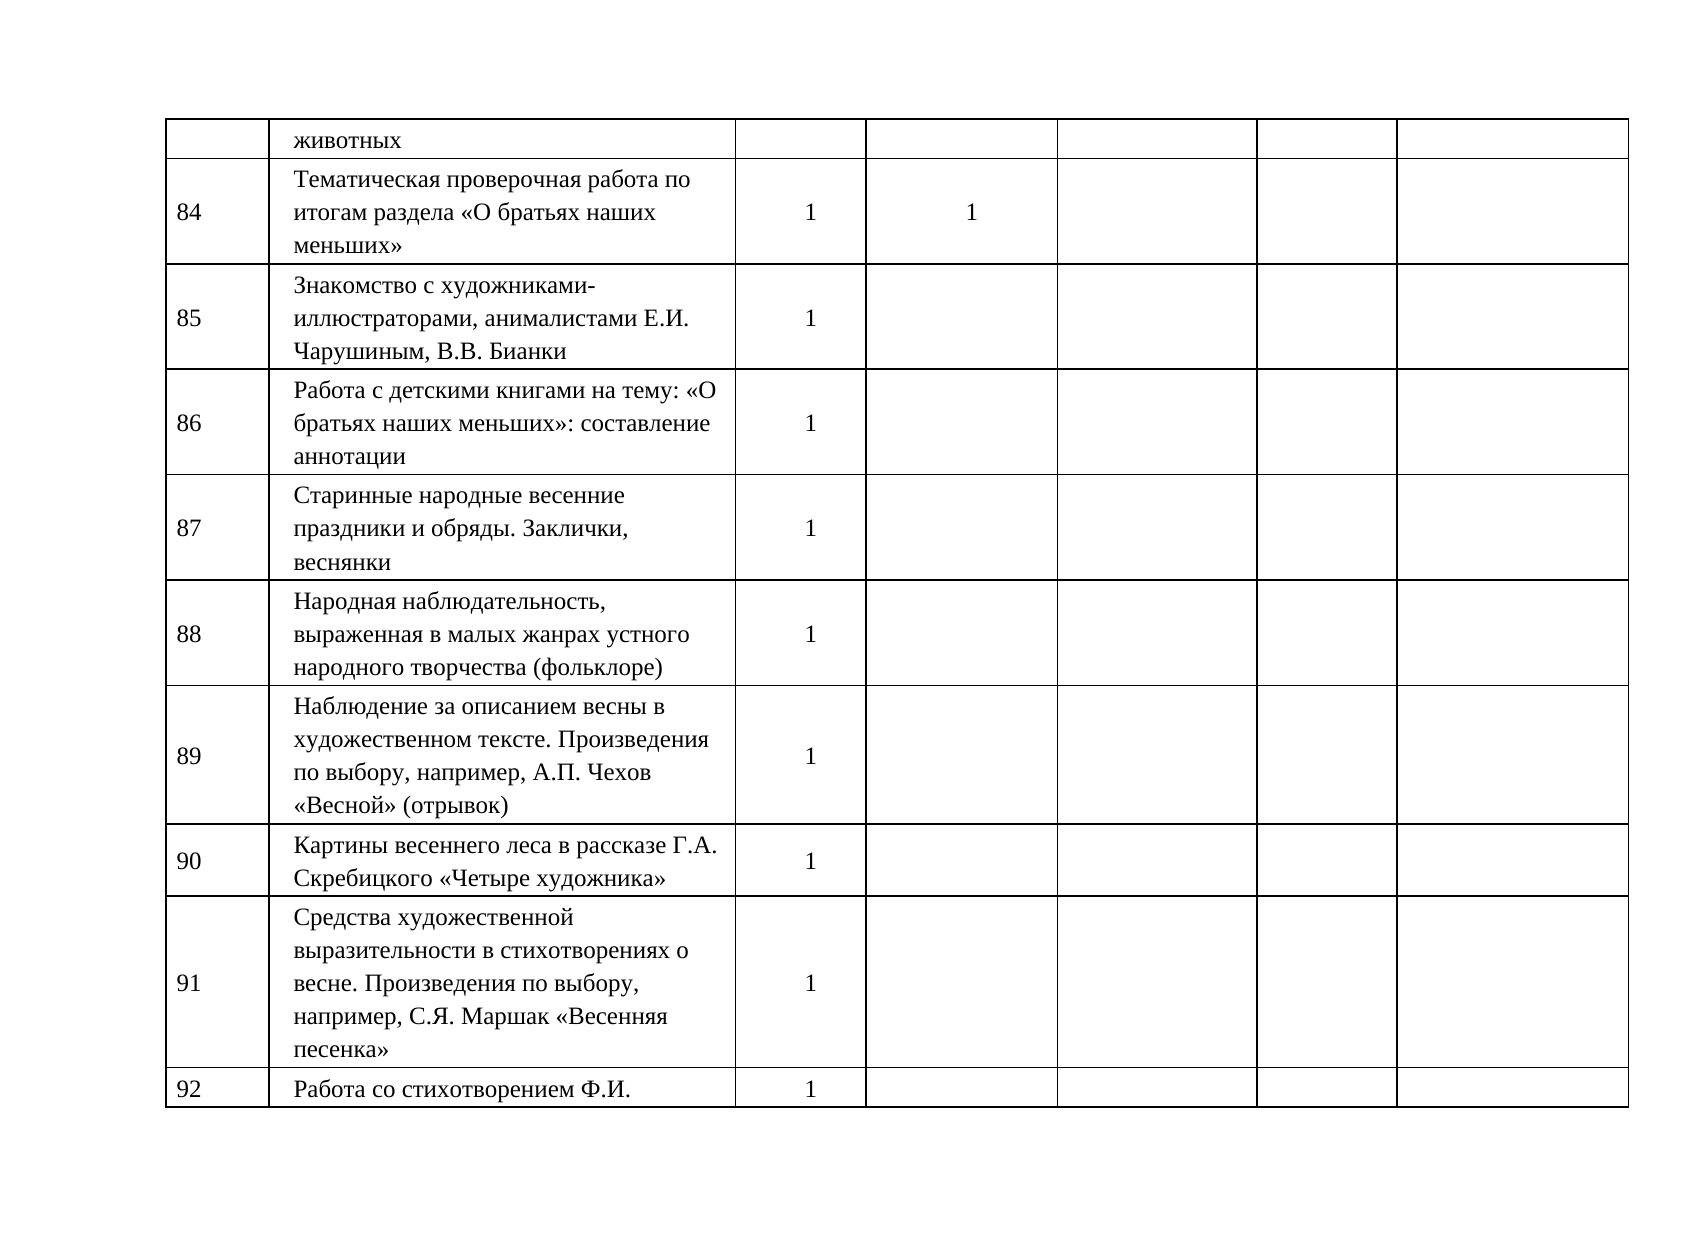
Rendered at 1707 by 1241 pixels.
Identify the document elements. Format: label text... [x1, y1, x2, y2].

table_cell 87 [167, 475, 268, 579]
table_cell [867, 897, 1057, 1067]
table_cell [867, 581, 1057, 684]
table_cell 83 [167, 120, 268, 157]
table_cell [1258, 159, 1396, 263]
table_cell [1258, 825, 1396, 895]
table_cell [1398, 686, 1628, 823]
table_cell [1258, 120, 1396, 157]
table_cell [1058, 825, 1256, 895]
table_cell [1398, 475, 1628, 579]
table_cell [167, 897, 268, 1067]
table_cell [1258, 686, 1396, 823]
table_cell [1398, 370, 1628, 474]
table_cell [1258, 475, 1396, 579]
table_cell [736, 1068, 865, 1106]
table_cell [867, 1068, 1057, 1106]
table_cell [1058, 120, 1256, 157]
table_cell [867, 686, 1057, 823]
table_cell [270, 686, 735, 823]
table_cell [1258, 265, 1396, 368]
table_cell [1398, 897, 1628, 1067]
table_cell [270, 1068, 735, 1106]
table_cell [867, 265, 1057, 368]
table_cell Тематическая проверочная работа по итогам раздела «О братьях наших меньших» [270, 159, 735, 263]
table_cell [270, 120, 735, 157]
table_cell [1398, 265, 1628, 368]
table_cell Старинные народные весенние праздники и обряды. Заклички, веснянки [270, 475, 735, 579]
table_cell [1398, 120, 1628, 157]
table_cell [1058, 159, 1256, 263]
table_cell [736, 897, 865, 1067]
table_cell [867, 475, 1057, 579]
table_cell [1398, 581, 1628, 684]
table_cell 1 [736, 159, 865, 263]
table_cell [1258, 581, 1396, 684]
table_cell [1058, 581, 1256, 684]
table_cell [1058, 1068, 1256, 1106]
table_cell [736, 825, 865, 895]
table_cell 84 [167, 159, 268, 263]
table_cell [1058, 370, 1256, 474]
table_cell 1 [736, 370, 865, 474]
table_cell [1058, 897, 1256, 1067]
table_cell 1 [736, 265, 865, 368]
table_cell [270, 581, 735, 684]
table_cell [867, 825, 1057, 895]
table_cell [1398, 159, 1628, 263]
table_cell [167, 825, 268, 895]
table_cell [1058, 265, 1256, 368]
table_cell [867, 370, 1057, 474]
table_cell 1 [736, 475, 865, 579]
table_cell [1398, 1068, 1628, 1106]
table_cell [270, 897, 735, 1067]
table_cell [1058, 475, 1256, 579]
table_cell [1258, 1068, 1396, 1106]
table_cell [1258, 370, 1396, 474]
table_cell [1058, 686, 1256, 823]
table_cell Знакомство с художниками-иллюстраторами, анималистами Е.И. Чарушиным, В.В. Бианки [270, 265, 735, 368]
table_cell 85 [167, 265, 268, 368]
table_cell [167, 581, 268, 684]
table_cell [867, 120, 1057, 157]
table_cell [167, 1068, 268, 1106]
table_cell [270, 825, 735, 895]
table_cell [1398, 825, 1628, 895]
table_cell Работа с детскими книгами на тему: «О братьях наших меньших»: составление аннотации [270, 370, 735, 474]
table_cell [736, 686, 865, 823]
table_cell 1 [867, 159, 1057, 263]
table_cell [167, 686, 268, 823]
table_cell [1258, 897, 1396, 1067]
table_cell 1 [736, 120, 865, 157]
table_cell 86 [167, 370, 268, 474]
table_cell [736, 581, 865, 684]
